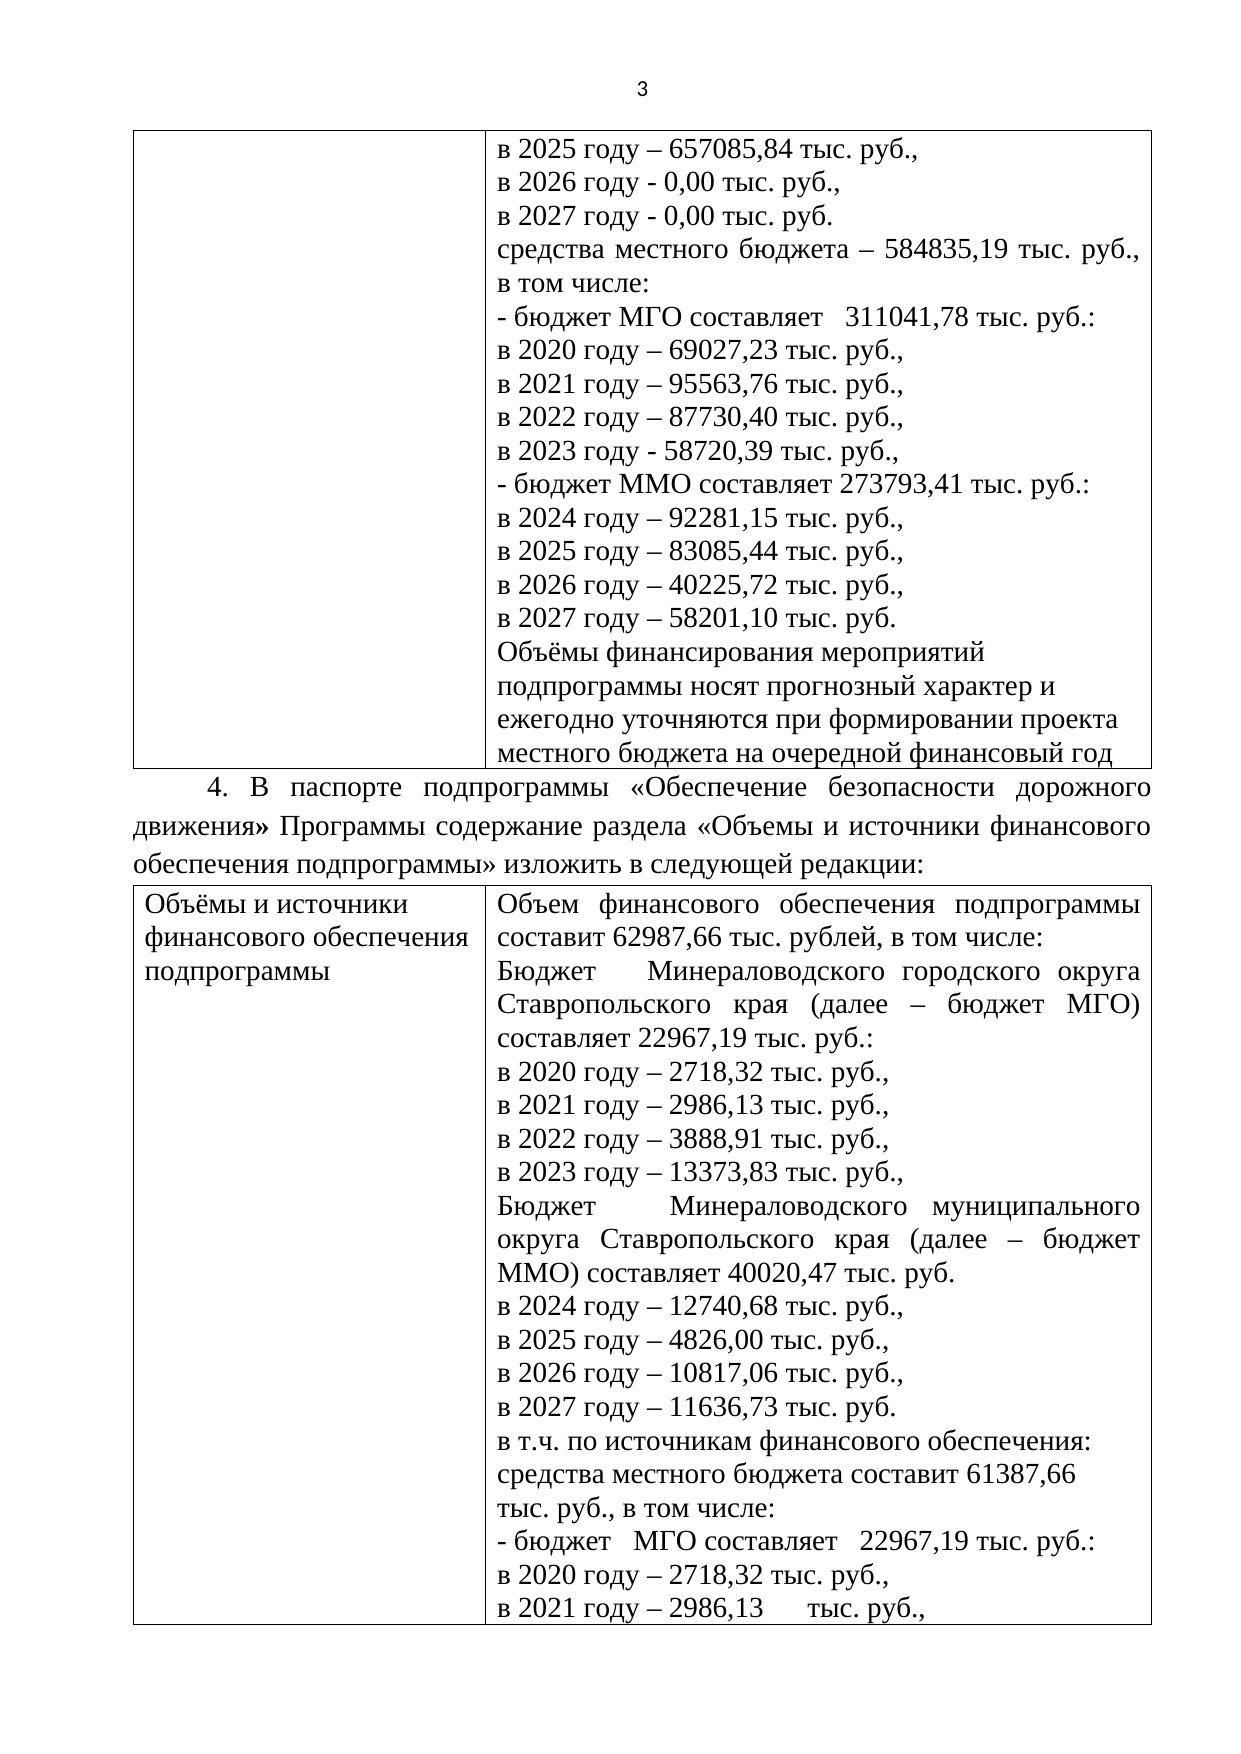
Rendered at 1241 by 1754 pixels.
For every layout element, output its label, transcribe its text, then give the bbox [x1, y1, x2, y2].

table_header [134, 131, 485, 768]
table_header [486, 131, 1151, 768]
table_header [134, 886, 485, 1624]
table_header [486, 886, 1151, 1624]
text 4. В паспорте подпрограммы «Обеспечение безопасности дорожного движения» Программы содержание раздела «Объемы и источники финансового обеспечения подпрограммы» изложить в следующей редакции: [133, 769, 1152, 880]
